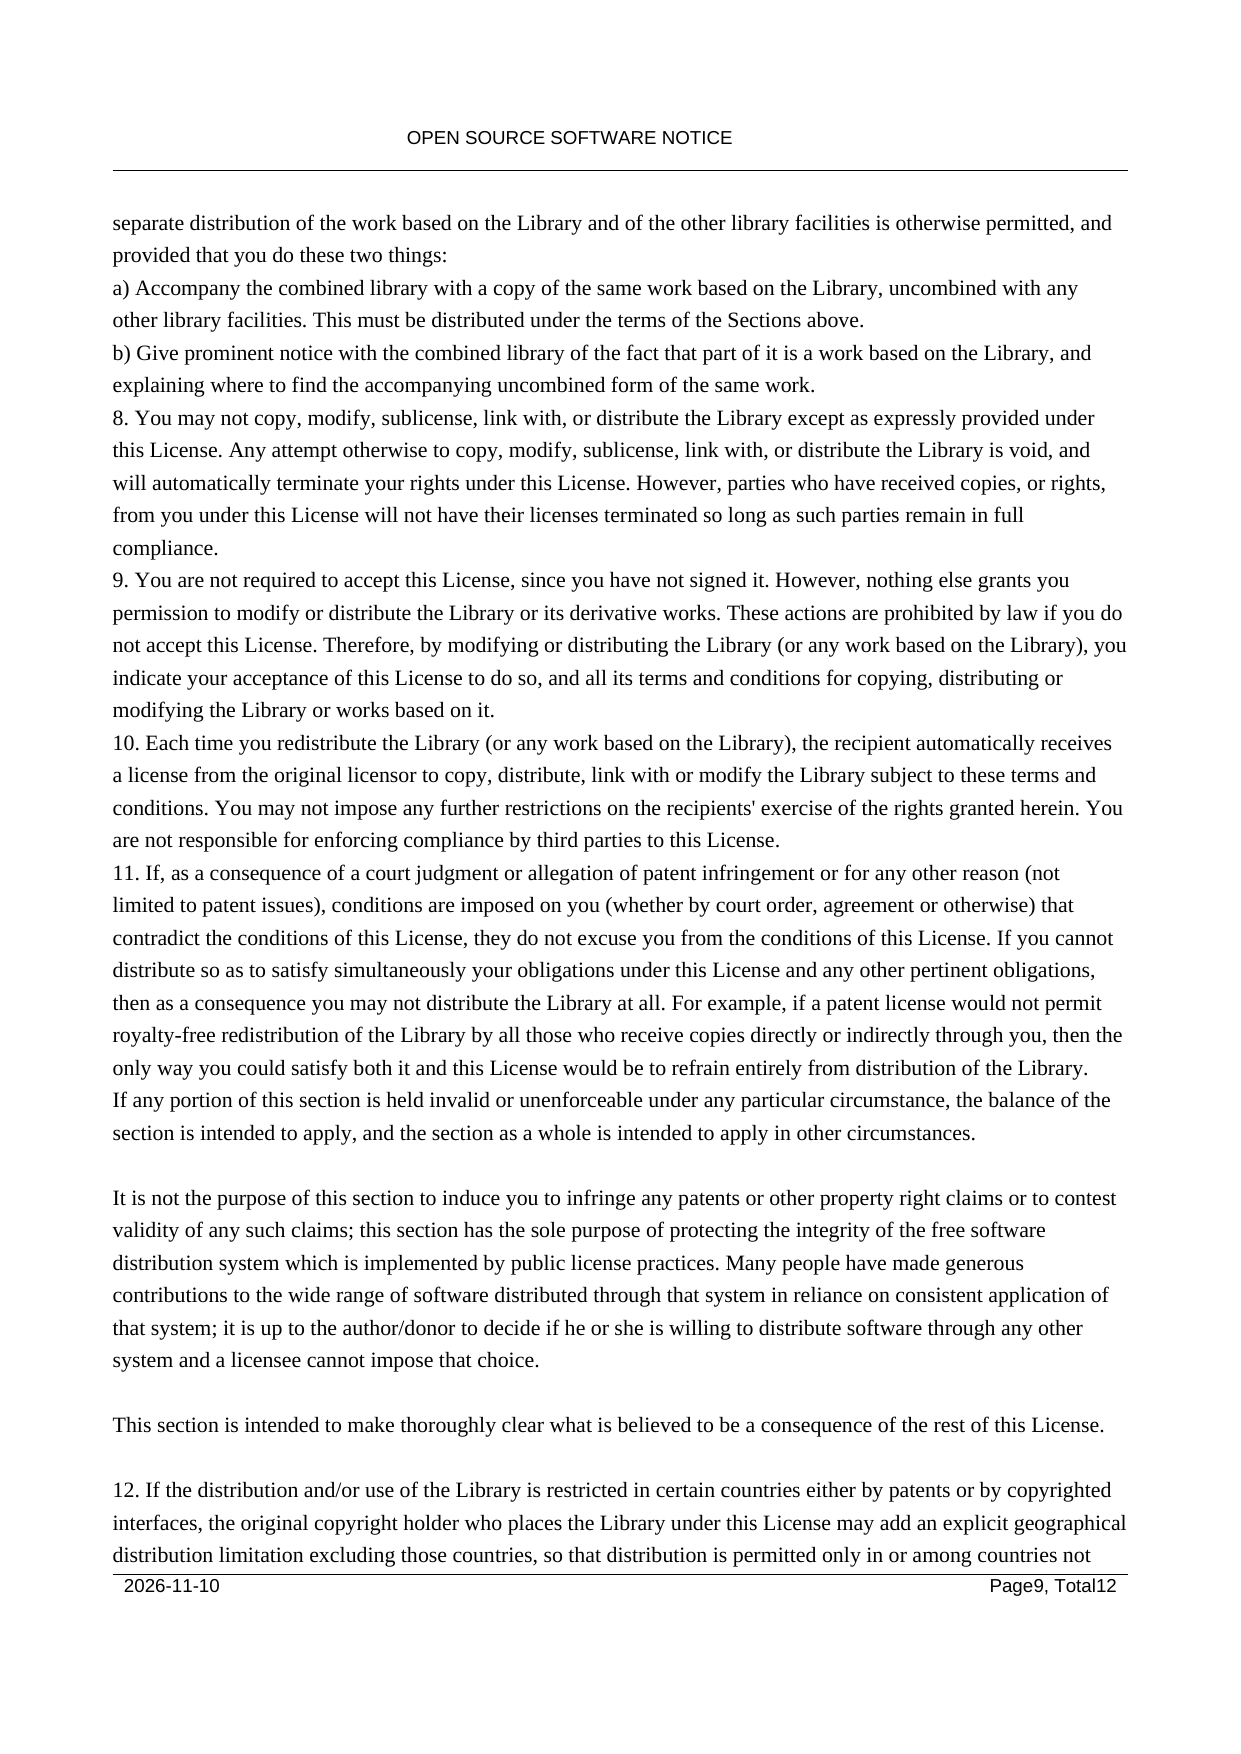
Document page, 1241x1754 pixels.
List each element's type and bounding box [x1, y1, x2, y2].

text [112, 206, 1128, 1571]
